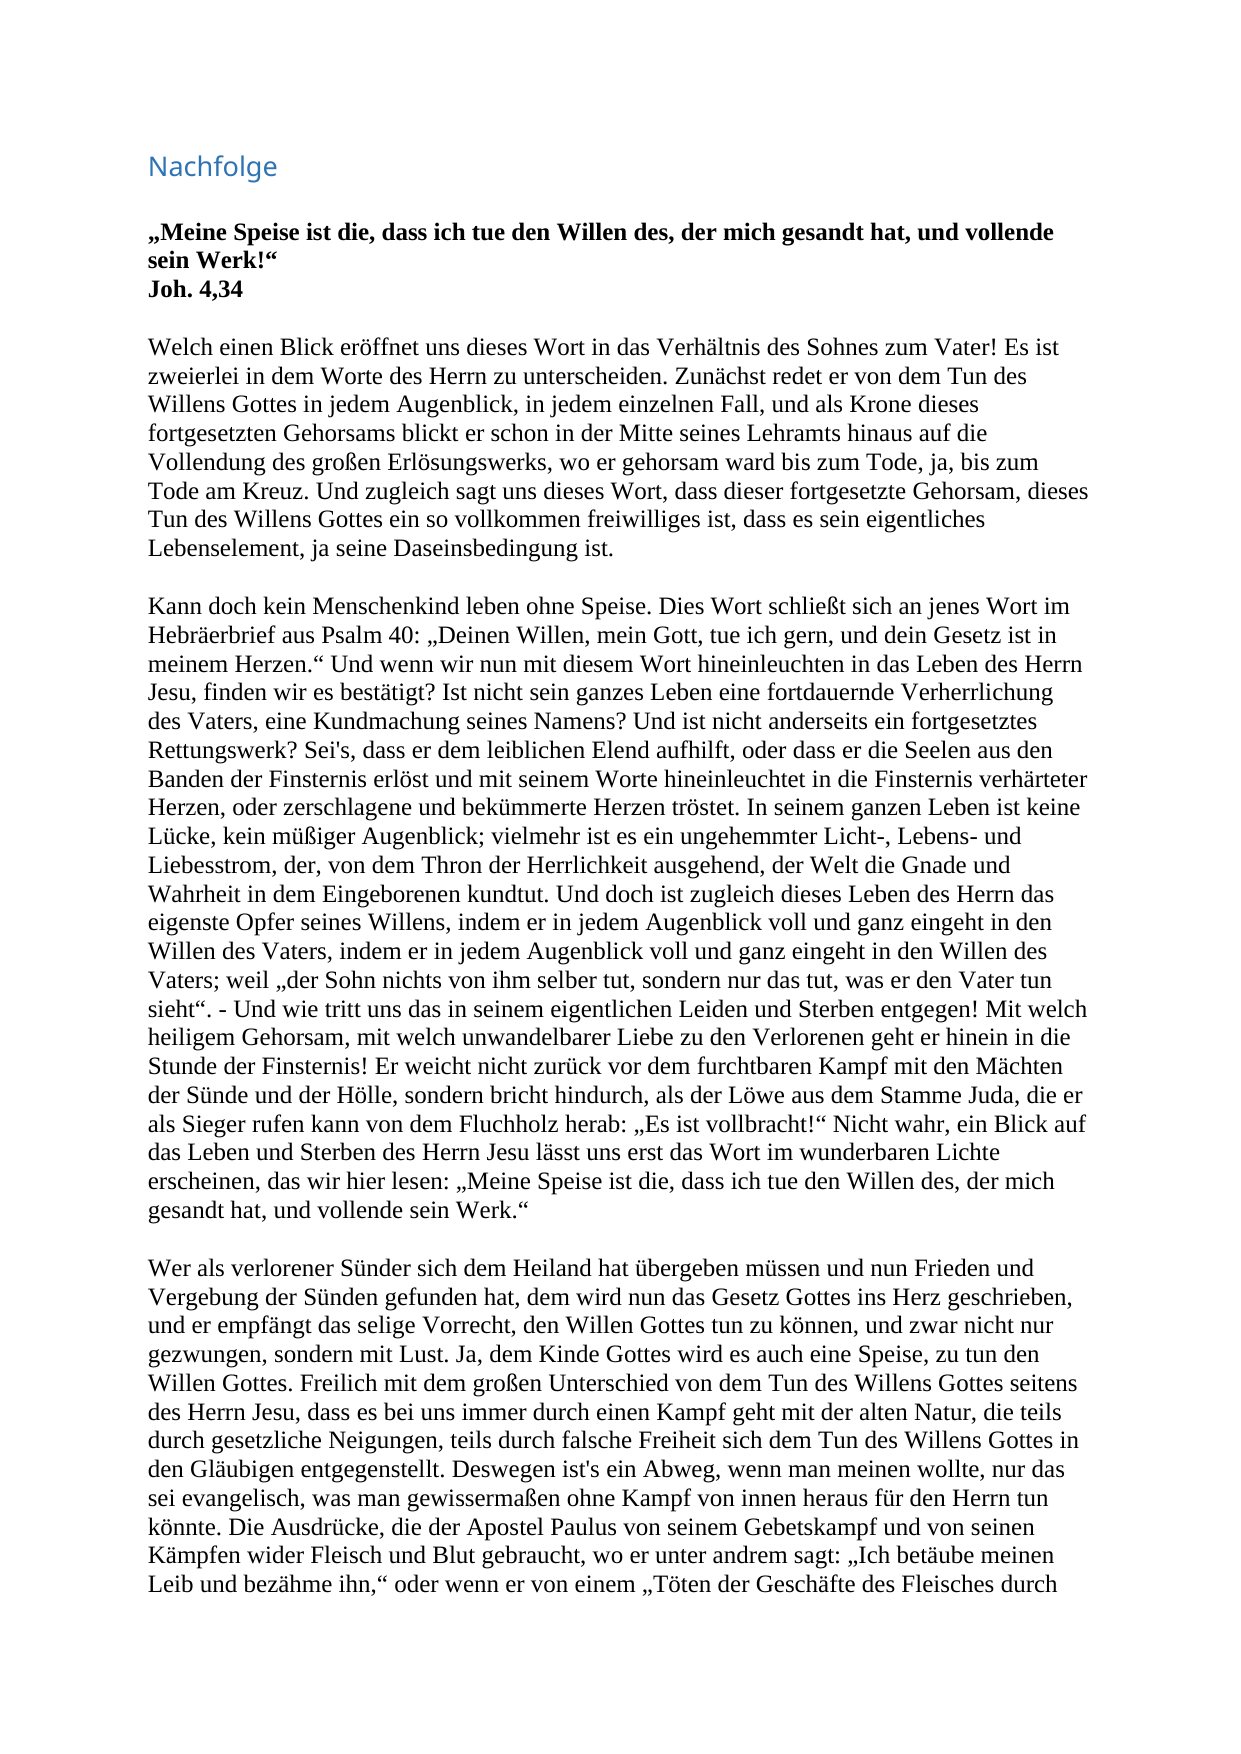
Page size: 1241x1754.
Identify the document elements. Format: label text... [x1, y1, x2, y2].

subtitle Nachfolge [148, 148, 1093, 184]
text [148, 1253, 1093, 1598]
text Welch einen Blick eröffnet uns dieses Wort in das Verhältnis des Sohnes zum Vater! Es ist zweierlei in dem Worte des Herrn zu unterscheiden. Zunächst redet er von dem Tun des Willens Gottes in jedem Augenblick, in jedem einzelnen Fall, und als Krone dieses fortgesetzten Gehorsams blickt er schon in der Mitte seines Lehramts hinaus auf die Vollendung des großen Erlösungswerks, wo er gehorsam ward bis zum Tode, ja, bis zum Tode am Kreuz. Und zugleich sagt uns dieses Wort, dass dieser fortgesetzte Gehorsam, dieses Tun des Willens Gottes ein so vollkommen freiwilliges ist, dass es sein eigentliches Lebenselement, ja seine Daseinsbedingung ist. [148, 332, 1093, 562]
text „Meine Speise ist die, dass ich tue den Willen des, der mich gesandt hat, und vollende sein Werk!“ Joh. 4,34 [148, 217, 1093, 303]
text Kann doch kein Menschenkind leben ohne Speise. Dies Wort schließt sich an jenes Wort im Hebräerbrief aus Psalm 40: „Deinen Willen, mein Gott, tue ich gern, und dein Gesetz ist in meinem Herzen.“ Und wenn wir nun mit diesem Wort hineinleuchten in das Leben des Herrn Jesu, finden wir es bestätigt? Ist nicht sein ganzes Leben eine fortdauernde Verherrlichung des Vaters, eine Kundmachung seines Namens? Und ist nicht anderseits ein fortgesetztes Rettungswerk? Sei's, dass er dem leiblichen Elend aufhilft, oder dass er die Seelen aus den Banden der Finsternis erlöst und mit seinem Worte hineinleuchtet in die Finsternis verhärteter Herzen, oder zerschlagene und bekümmerte Herzen tröstet. In seinem ganzen Leben ist keine Lücke, kein müßiger Augenblick; vielmehr ist es ein ungehemmter Licht-, Lebens- und Liebesstrom, der, von dem Thron der Herrlichkeit ausgehend, der Welt die Gnade und Wahrheit in dem Eingeborenen kundtut. Und doch ist zugleich dieses Leben des Herrn das eigenste Opfer seines Willens, indem er in jedem Augenblick voll und ganz eingeht in den Willen des Vaters, indem er in jedem Augenblick voll und ganz eingeht in den Willen des Vaters; weil „der Sohn nichts von ihm selber tut, sondern nur das tut, was er den Vater tun sieht“. - Und wie tritt uns das in seinem eigentlichen Leiden und Sterben entgegen! Mit welch heiligem Gehorsam, mit welch unwandelbarer Liebe zu den Verlorenen geht er hinein in die Stunde der Finsternis! Er weicht nicht zurück vor dem furchtbaren Kampf mit den Mächten der Sünde und der Hölle, sondern bricht hindurch, als der Löwe aus dem Stamme Juda, die er als Sieger rufen kann von dem Fluchholz herab: „Es ist vollbracht!“ Nicht wahr, ein Blick auf das Leben und Sterben des Herrn Jesu lässt uns erst das Wort im wunderbaren Lichte erscheinen, das wir hier lesen: „Meine Speise ist die, dass ich tue den Willen des, der mich gesandt hat, und vollende sein Werk.“ [148, 591, 1093, 1224]
